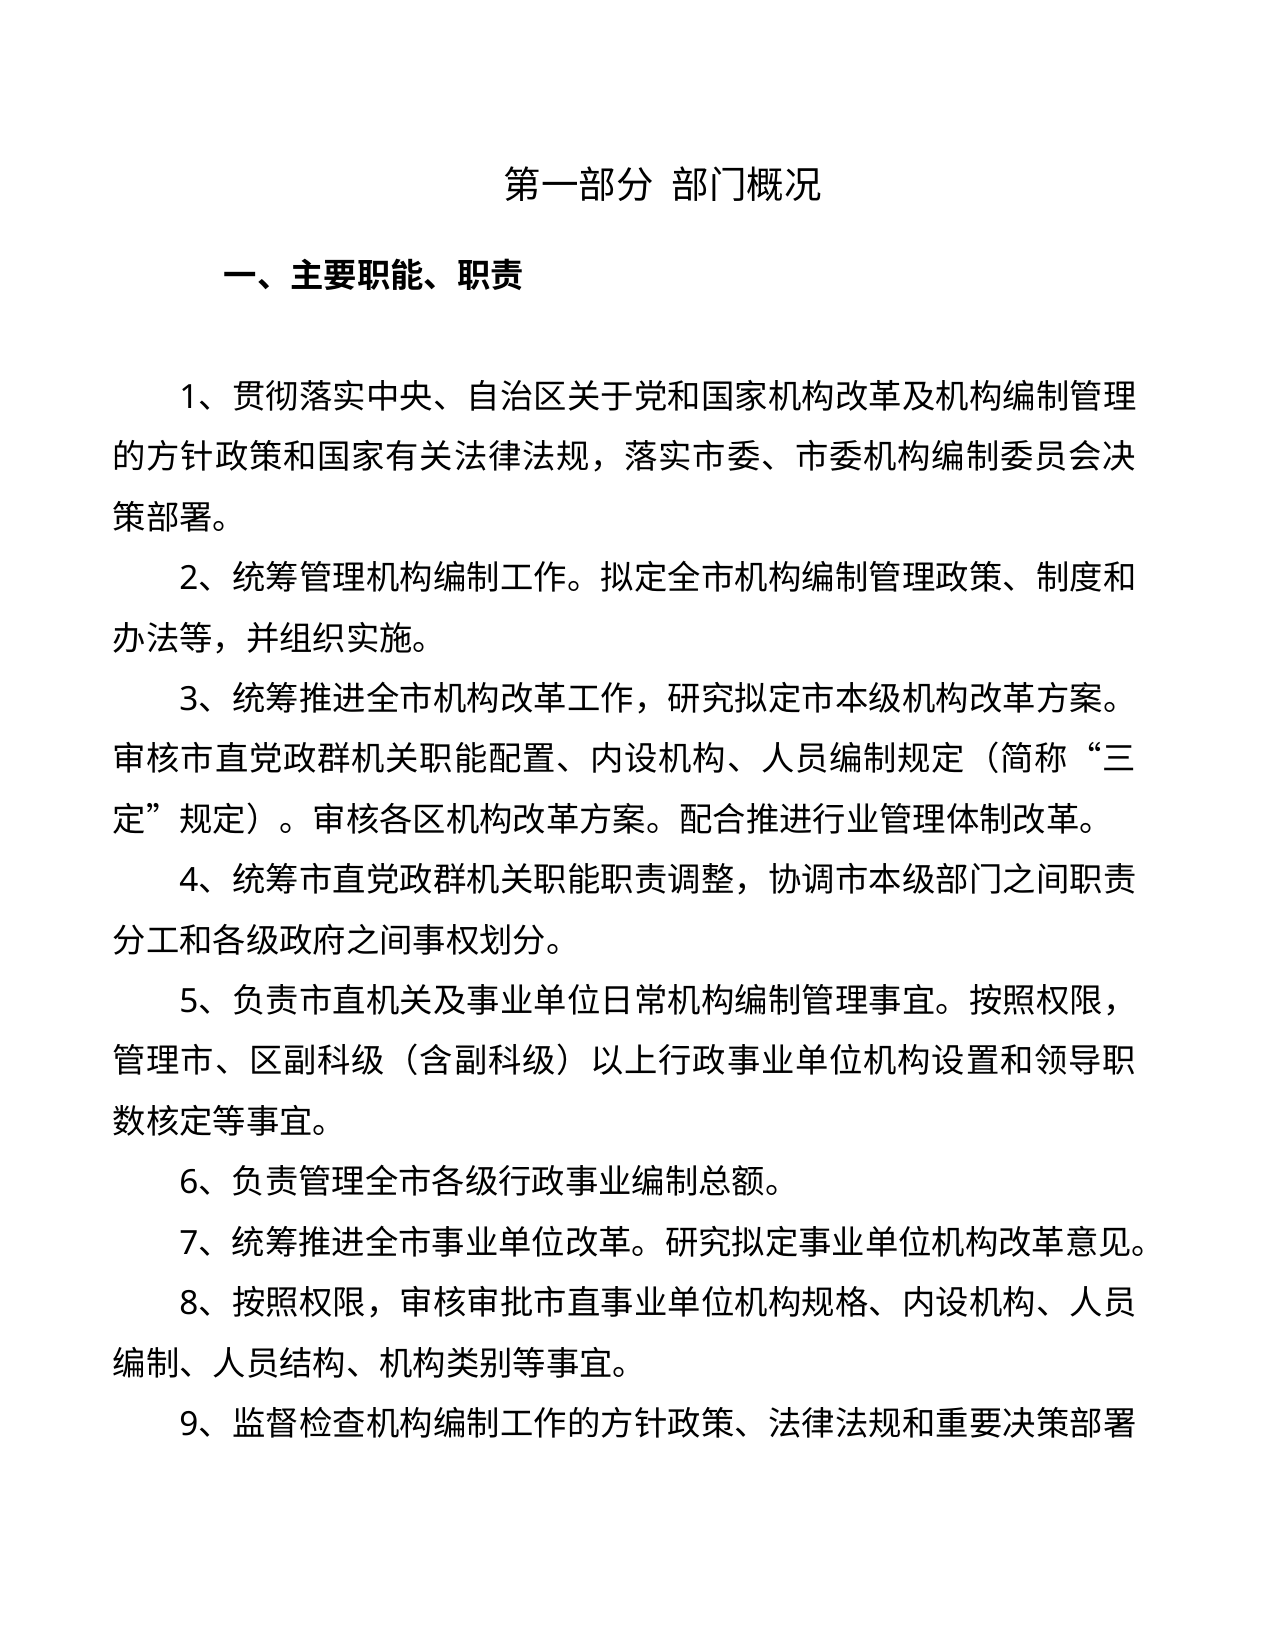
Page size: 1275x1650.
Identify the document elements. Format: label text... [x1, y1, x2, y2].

text 7、统筹推进全市事业单位改革。研究拟定事业单位机构改革意见。 [112, 1206, 1137, 1266]
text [112, 1387, 1137, 1447]
text 4、统筹市直党政群机关职能职责调整，协调市本级部门之间职责分工和各级政府之间事权划分。 [112, 843, 1137, 964]
list 主要职能、职责 [157, 239, 1137, 299]
text 3、统筹推进全市机构改革工作，研究拟定市本级机构改革方案。审核市直党政群机关职能配置、内设机构、人员编制规定（简称“三定”规定）。审核各区机构改革方案。配合推进行业管理体制改革。 [112, 662, 1137, 843]
subtitle 部门概况 [112, 150, 1137, 210]
text 2、统筹管理机构编制工作。拟定全市机构编制管理政策、制度和办法等，并组织实施。 [112, 541, 1137, 662]
text 6、负责管理全市各级行政事业编制总额。 [112, 1145, 1137, 1206]
text 5、负责市直机关及事业单位日常机构编制管理事宜。按照权限，管理市、区副科级（含副科级）以上行政事业单位机构设置和领导职数核定等事宜。 [112, 964, 1137, 1145]
text 8、按照权限，审核审批市直事业单位机构规格、内设机构、人员编制、人员结构、机构类别等事宜。 [112, 1266, 1137, 1387]
text 1、贯彻落实中央、自治区关于党和国家机构改革及机构编制管理的方针政策和国家有关法律法规，落实市委、市委机构编制委员会决策部署。 [112, 360, 1137, 541]
